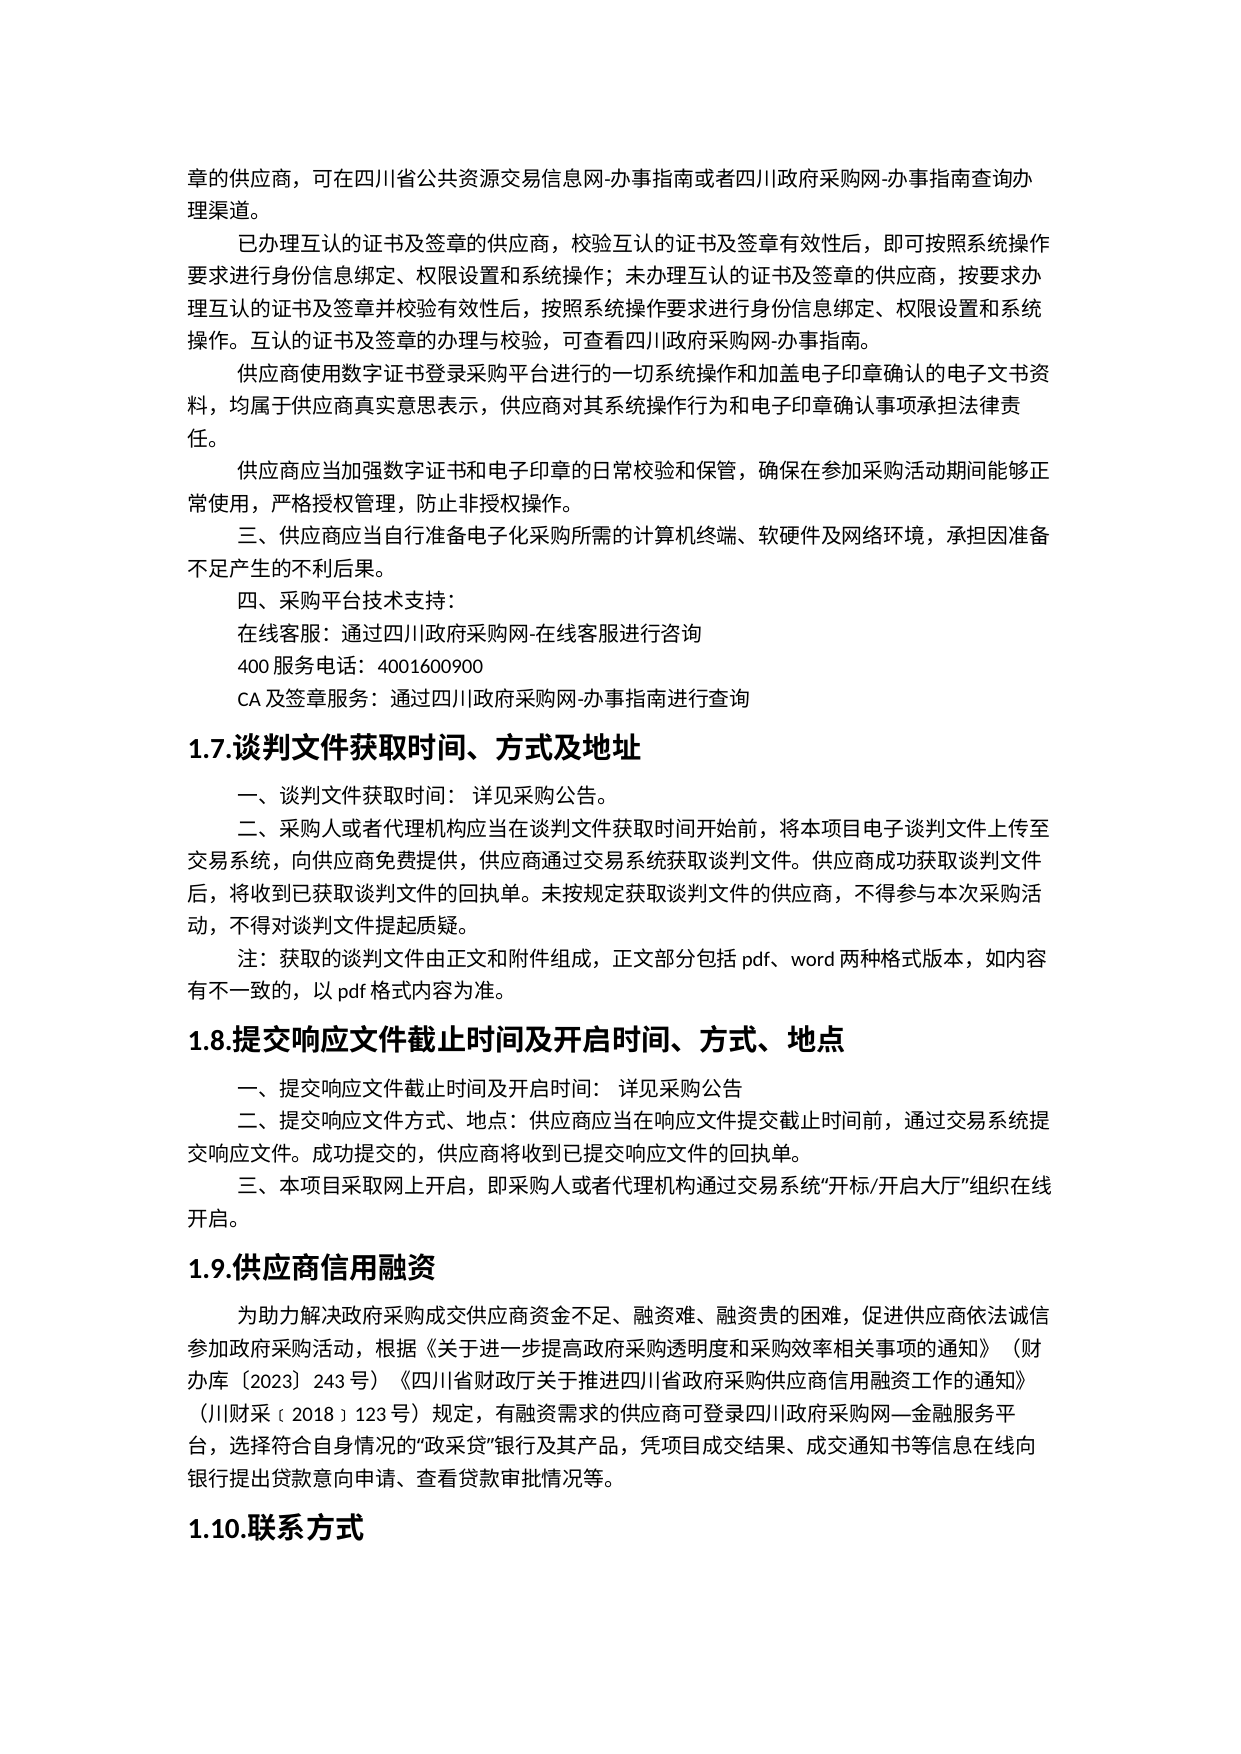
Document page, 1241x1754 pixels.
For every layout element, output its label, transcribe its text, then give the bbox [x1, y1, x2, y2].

text 已办理互认的证书及签章的供应商，校验互认的证书及签章有效性后，即可按照系统操作要求进行身份信息绑定、权限设置和系统操作；未办理互认的证书及签章的供应商，按要求办理互认的证书及签章并校验有效性后，按照系统操作要求进行身份信息绑定、权限设置和系统操作。互认的证书及签章的办理与校验，可查看四川政府采购网-办事指南。 [187, 227, 1053, 357]
text 为助力解决政府采购成交供应商资金不足、融资难、融资贵的困难，促进供应商依法诚信参加政府采购活动，根据《关于进一步提高政府采购透明度和采购效率相关事项的通知》（财办库〔2023〕243号）《四川省财政厅关于推进四川省政府采购供应商信用融资工作的通知》（川财采﹝2018﹞123号）规定，有融资需求的供应商可登录四川政府采购网—金融服务平台，选择符合自身情况的“政采贷”银行及其产品，凭项目成交结果、成交通知书等信息在线向银行提出贷款意向申请、查看贷款审批情况等。 [187, 1299, 1053, 1494]
text 一、提交响应文件截止时间及开启时间： 详见采购公告 [187, 1072, 1053, 1104]
text 四、采购平台技术支持： [187, 584, 1053, 617]
text 二、提交响应文件方式、地点：供应商应当在响应文件提交截止时间前，通过交易系统提交响应文件。成功提交的，供应商将收到已提交响应文件的回执单。 [187, 1104, 1053, 1169]
text 400服务电话：4001600900 [187, 649, 1053, 682]
text 供应商应当加强数字证书和电子印章的日常校验和保管，确保在参加采购活动期间能够正常使用，严格授权管理，防止非授权操作。 [187, 454, 1053, 519]
text 1.9.供应商信用融资 [187, 1234, 1053, 1299]
text 二、采购人或者代理机构应当在谈判文件获取时间开始前，将本项目电子谈判文件上传至交易系统，向供应商免费提供，供应商通过交易系统获取谈判文件。供应商成功获取谈判文件后，将收到已获取谈判文件的回执单。未按规定获取谈判文件的供应商，不得参与本次采购活动，不得对谈判文件提起质疑。 [187, 812, 1053, 942]
text 在线客服：通过四川政府采购网-在线客服进行咨询 [187, 617, 1053, 649]
text 1.8.提交响应文件截止时间及开启时间、方式、地点 [187, 1007, 1053, 1072]
text 三、本项目采取网上开启，即采购人或者代理机构通过交易系统“开标/开启大厅”组织在线开启。 [187, 1169, 1053, 1234]
text CA及签章服务：通过四川政府采购网-办事指南进行查询 [187, 682, 1053, 714]
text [187, 162, 1053, 227]
text 1.10.联系方式 [187, 1494, 1053, 1559]
text 供应商使用数字证书登录采购平台进行的一切系统操作和加盖电子印章确认的电子文书资料，均属于供应商真实意思表示，供应商对其系统操作行为和电子印章确认事项承担法律责任。 [187, 357, 1053, 454]
text 三、供应商应当自行准备电子化采购所需的计算机终端、软硬件及网络环境，承担因准备不足产生的不利后果。 [187, 519, 1053, 584]
text 1.7.谈判文件获取时间、方式及地址 [187, 714, 1053, 779]
text 一、谈判文件获取时间： 详见采购公告。 [187, 779, 1053, 812]
text 注：获取的谈判文件由正文和附件组成，正文部分包括pdf、word两种格式版本，如内容有不一致的，以pdf格式内容为准。 [187, 942, 1053, 1007]
